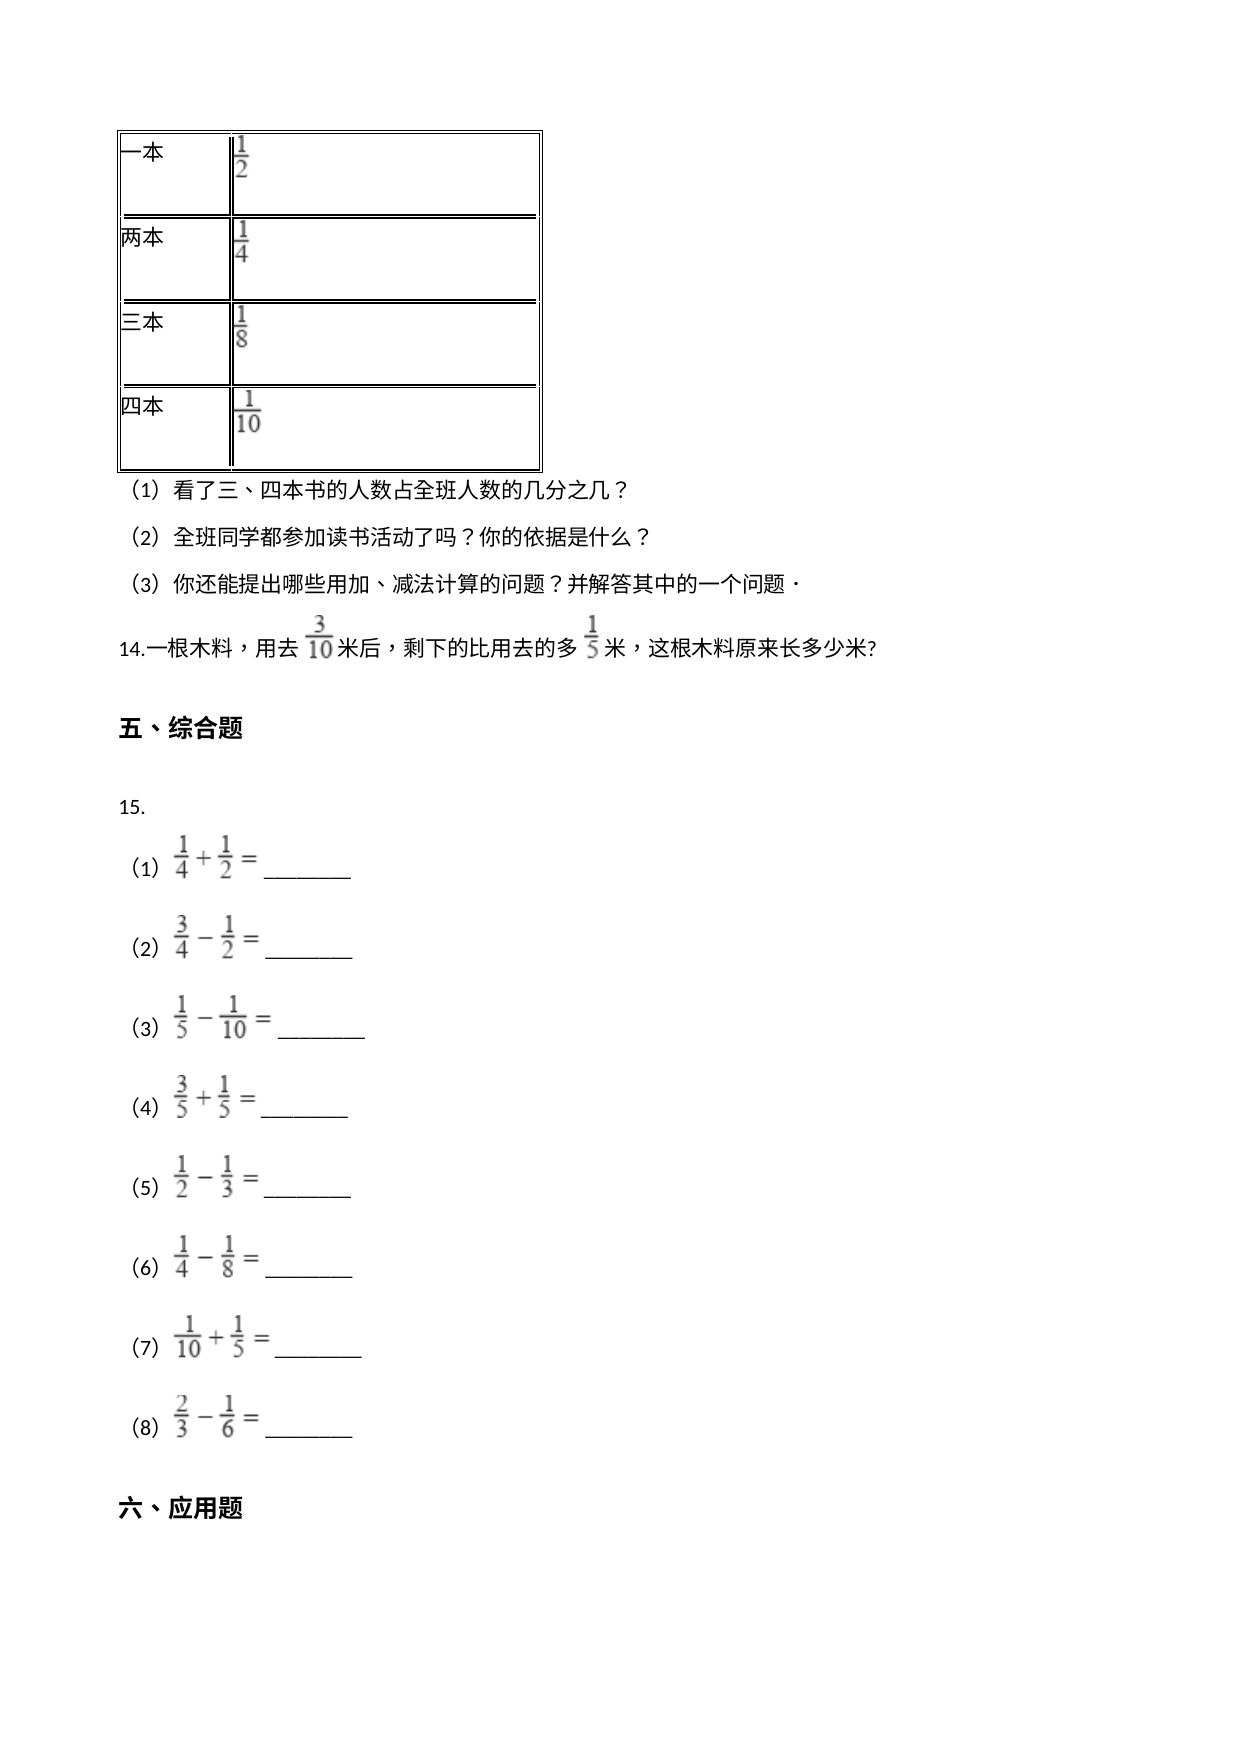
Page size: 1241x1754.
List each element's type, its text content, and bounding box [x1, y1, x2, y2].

text （5）________ [118, 1155, 1122, 1220]
text （7）________ [118, 1315, 1122, 1380]
table_cell [231, 299, 541, 384]
picture [304, 615, 338, 660]
picture [173, 995, 278, 1040]
table_cell 四本 [119, 384, 231, 469]
text （3）你还能提出哪些用加、减法计算的问题？并解答其中的一个问题． [118, 568, 1122, 601]
table_cell [231, 214, 541, 299]
picture [173, 1395, 266, 1439]
table_cell 两本 [119, 214, 231, 299]
table_cell 三本 [119, 299, 231, 384]
text （1）看了三、四本书的人数占全班人数的几分之几？ [118, 473, 1122, 506]
picture [173, 1155, 264, 1199]
picture [173, 1315, 275, 1359]
text （6）________ [118, 1235, 1122, 1300]
picture [232, 305, 254, 349]
picture [173, 1075, 261, 1118]
table_cell [231, 131, 541, 214]
picture [583, 615, 605, 660]
text （4）________ [118, 1075, 1122, 1140]
text （3）________ [118, 996, 1122, 1061]
text 14.一根木料，用去 米后，剩下的比用去的多 米，这根木料原来长多少米? [118, 616, 1122, 681]
table_cell [231, 384, 541, 469]
picture [232, 390, 266, 434]
text （2）全班同学都参加读书活动了吗？你的依据是什么？ [118, 521, 1122, 553]
picture [173, 915, 266, 960]
picture [173, 835, 264, 880]
picture [173, 1235, 266, 1279]
text 15. [118, 790, 1122, 822]
text 五、综合题 [118, 695, 1122, 760]
text （8）________ [118, 1395, 1122, 1460]
picture [232, 135, 254, 179]
table_cell 一本 [121, 134, 231, 214]
text （2）________ [118, 916, 1122, 981]
text 六、应用题 [118, 1475, 1122, 1540]
picture [232, 220, 254, 264]
text （1）________ [118, 836, 1122, 901]
